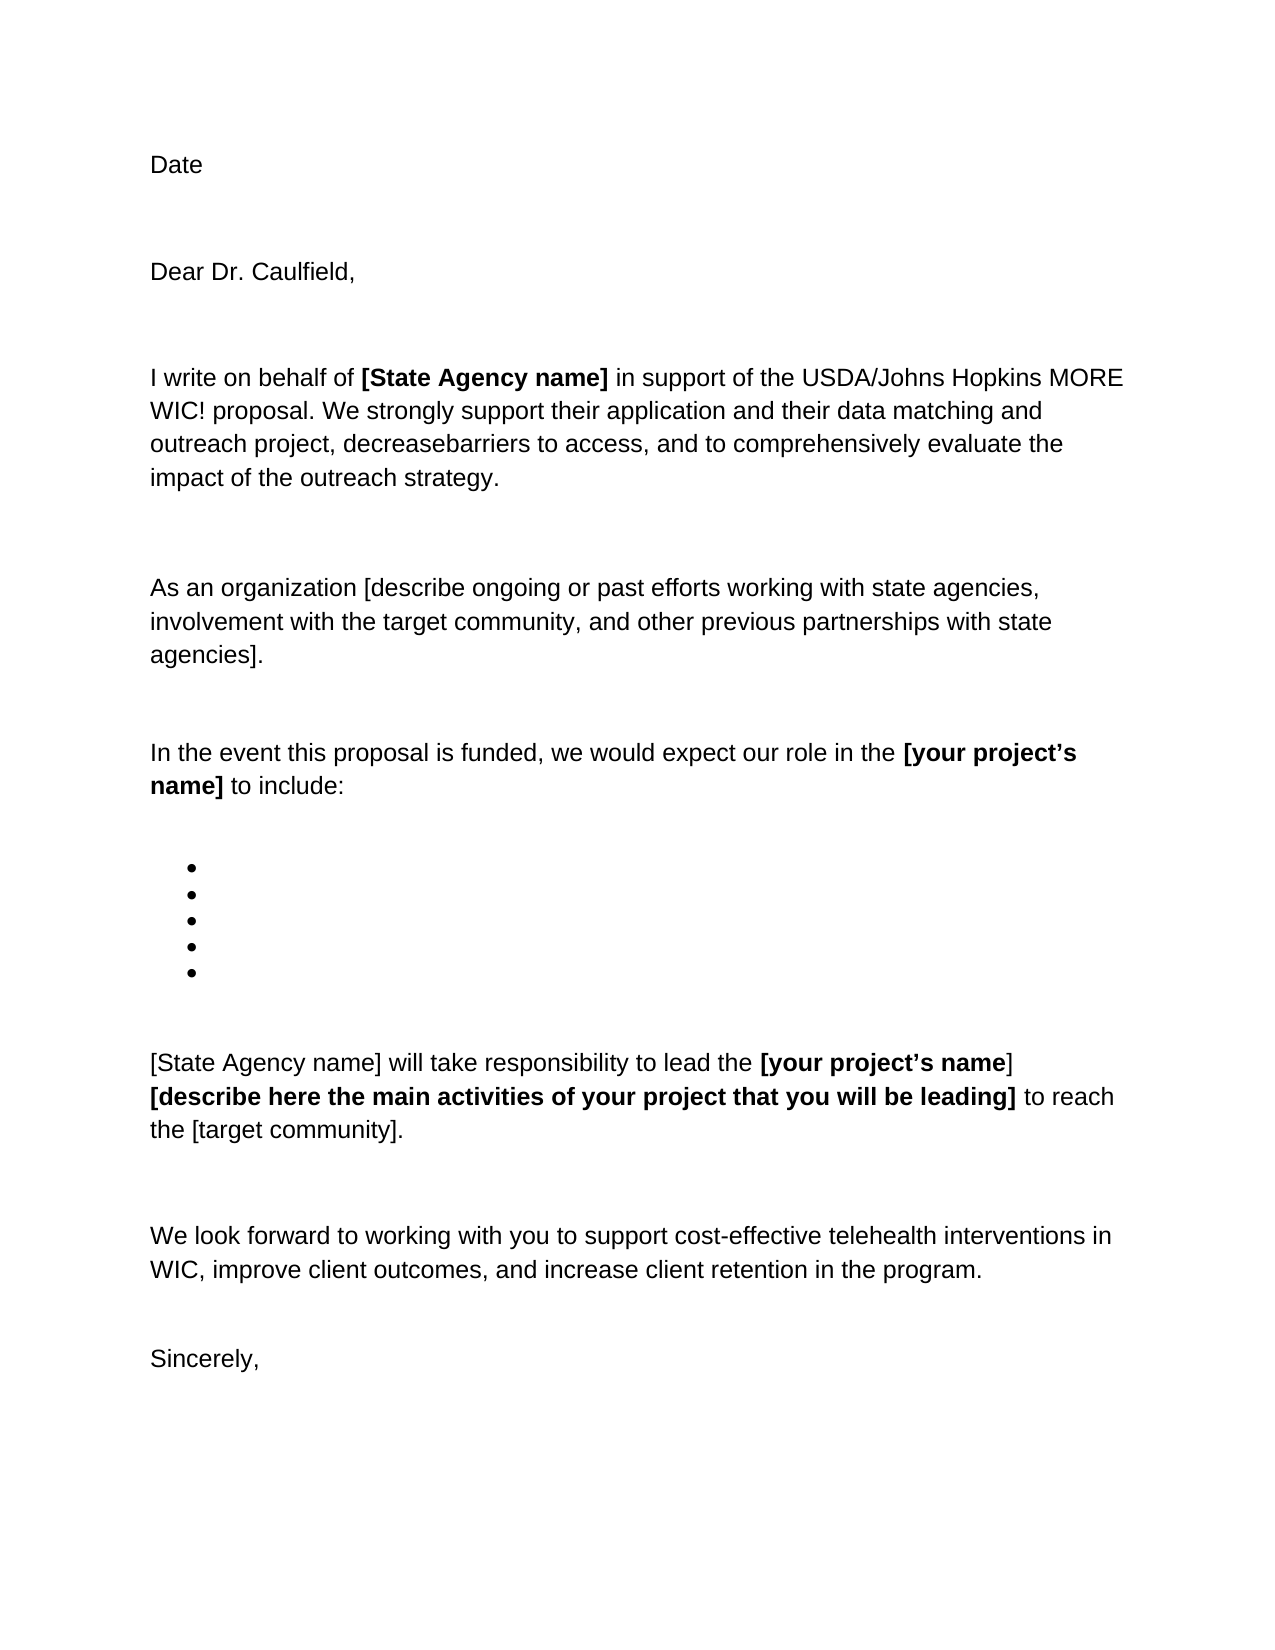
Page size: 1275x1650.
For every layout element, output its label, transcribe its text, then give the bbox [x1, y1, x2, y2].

subtitle As an organization [describe ongoing or past efforts working with state agencies, involvement with the target community, and other previous partnerships with state agencies]. [150, 573, 1125, 668]
text I write on behalf of [State Agency name] in support of the USDA/Johns Hopkins MORE WIC! proposal. We strongly support their application and their data matching and outreach project, decreasebarriers to access, and to comprehensively evaluate the impact of the outreach strategy. [150, 363, 1125, 492]
text Sincerely, [150, 1344, 1125, 1373]
text We look forward to working with you to support cost-effective telehealth interventions in WIC, improve client outcomes, and increase client retention in the program. [150, 1221, 1125, 1283]
text Date [150, 151, 1125, 179]
text Dear Dr. Caulfield, [150, 257, 1125, 285]
text In the event this proposal is funded, we would expect our role in the [your project’s name] to include: [150, 738, 1125, 800]
text [State Agency name] will take responsibility to lead the [your project’s name] [describe here the main activities of your project that you will be leading] to reach the [target community]. [150, 1048, 1125, 1144]
